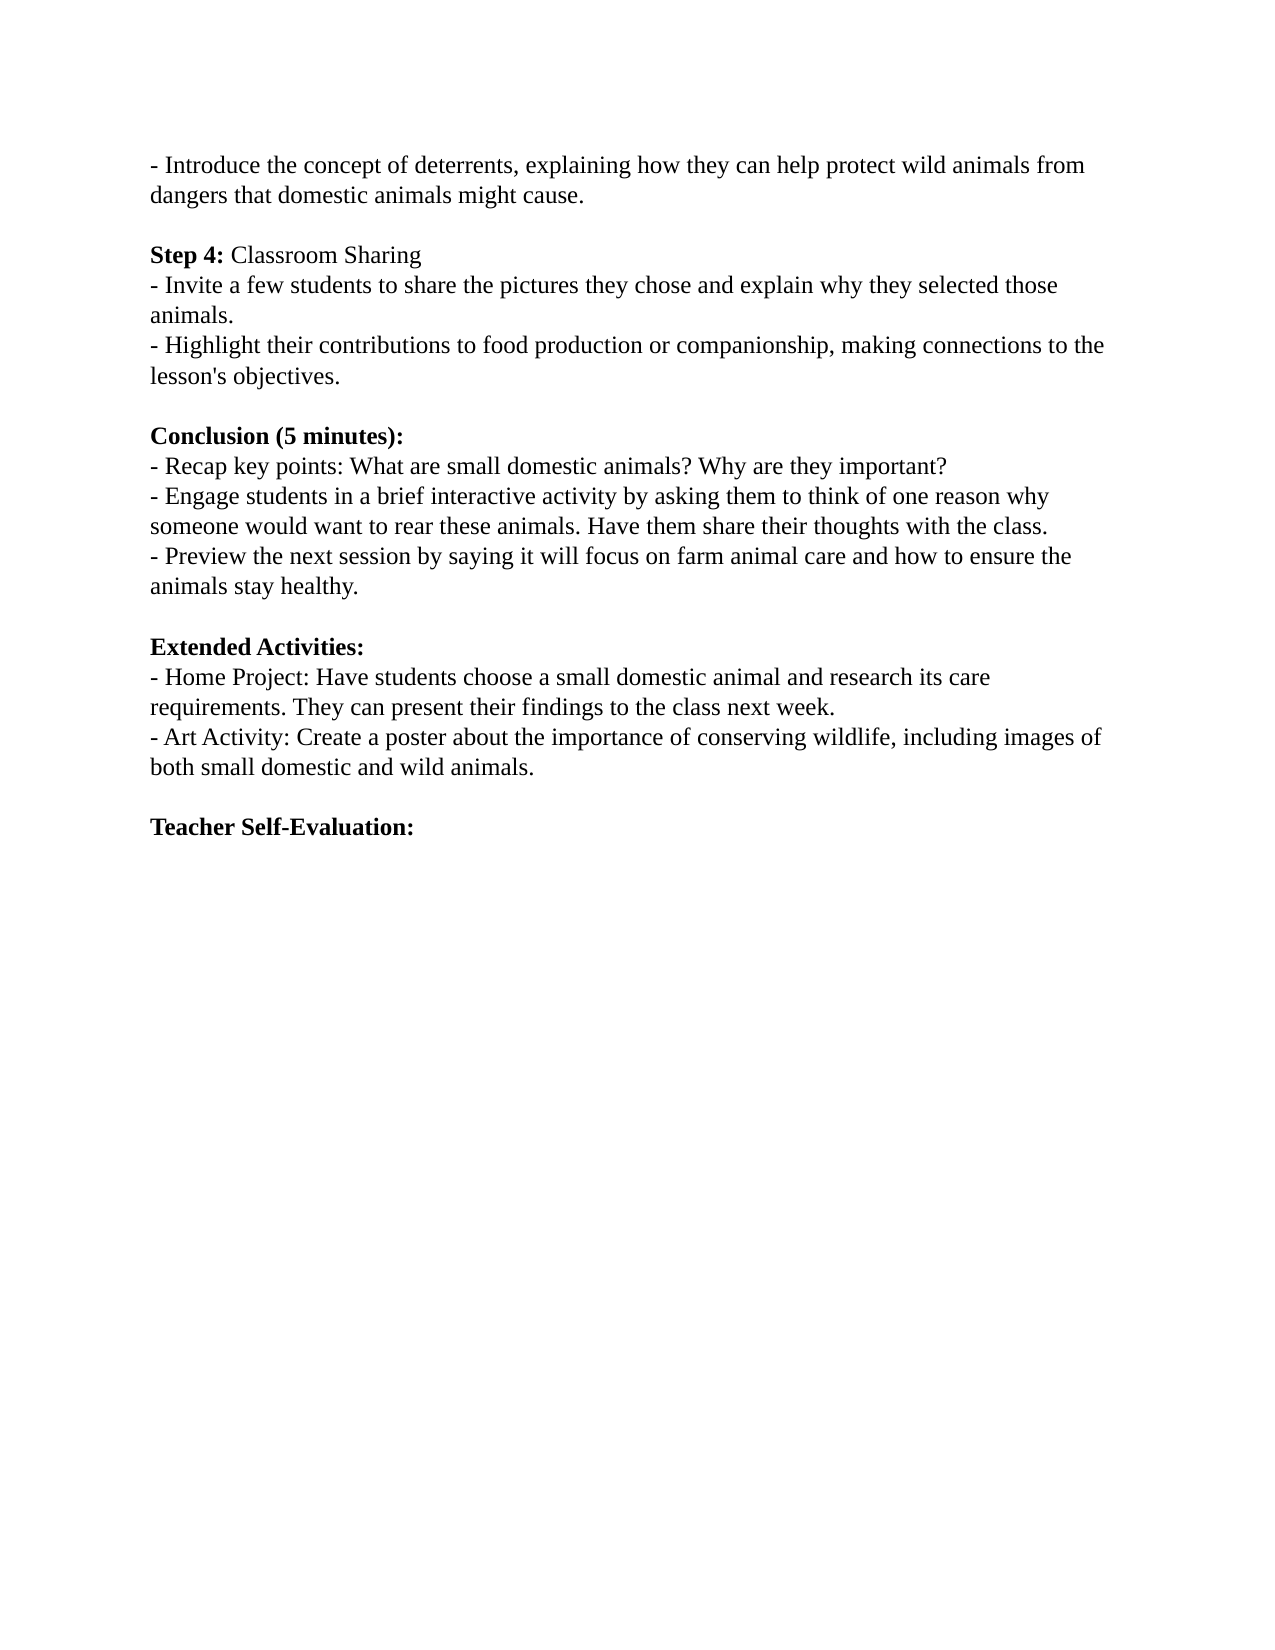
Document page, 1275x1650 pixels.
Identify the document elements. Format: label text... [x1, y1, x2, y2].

text - Introduce the concept of deterrents, explaining how they can help protect wild animals from dangers that domestic animals might cause. [150, 150, 1125, 209]
text - Engage students in a brief interactive activity by asking them to think of one reason why someone would want to rear these animals. Have them share their thoughts with the class. [150, 481, 1125, 540]
text - Recap key points: What are small domestic animals? Why are they important? [150, 451, 1125, 480]
text Step 4: Classroom Sharing [150, 240, 1125, 269]
text - Art Activity: Create a poster about the importance of conserving wildlife, including images of both small domestic and wild animals. [150, 722, 1125, 781]
text - Highlight their contributions to food production or companionship, making connections to the lesson's objectives. [150, 331, 1125, 389]
text - Preview the next session by saying it will focus on farm animal care and how to ensure the animals stay healthy. [150, 541, 1125, 600]
text Teacher Self-Evaluation: [150, 812, 1125, 841]
text - Invite a few students to share the pictures they chose and explain why they selected those animals. [150, 270, 1125, 329]
text - Home Project: Have students choose a small domestic animal and research its care requirements. They can present their findings to the class next week. [150, 662, 1125, 721]
text Conclusion (5 minutes): [150, 421, 1125, 450]
text Extended Activities: [150, 632, 1125, 660]
